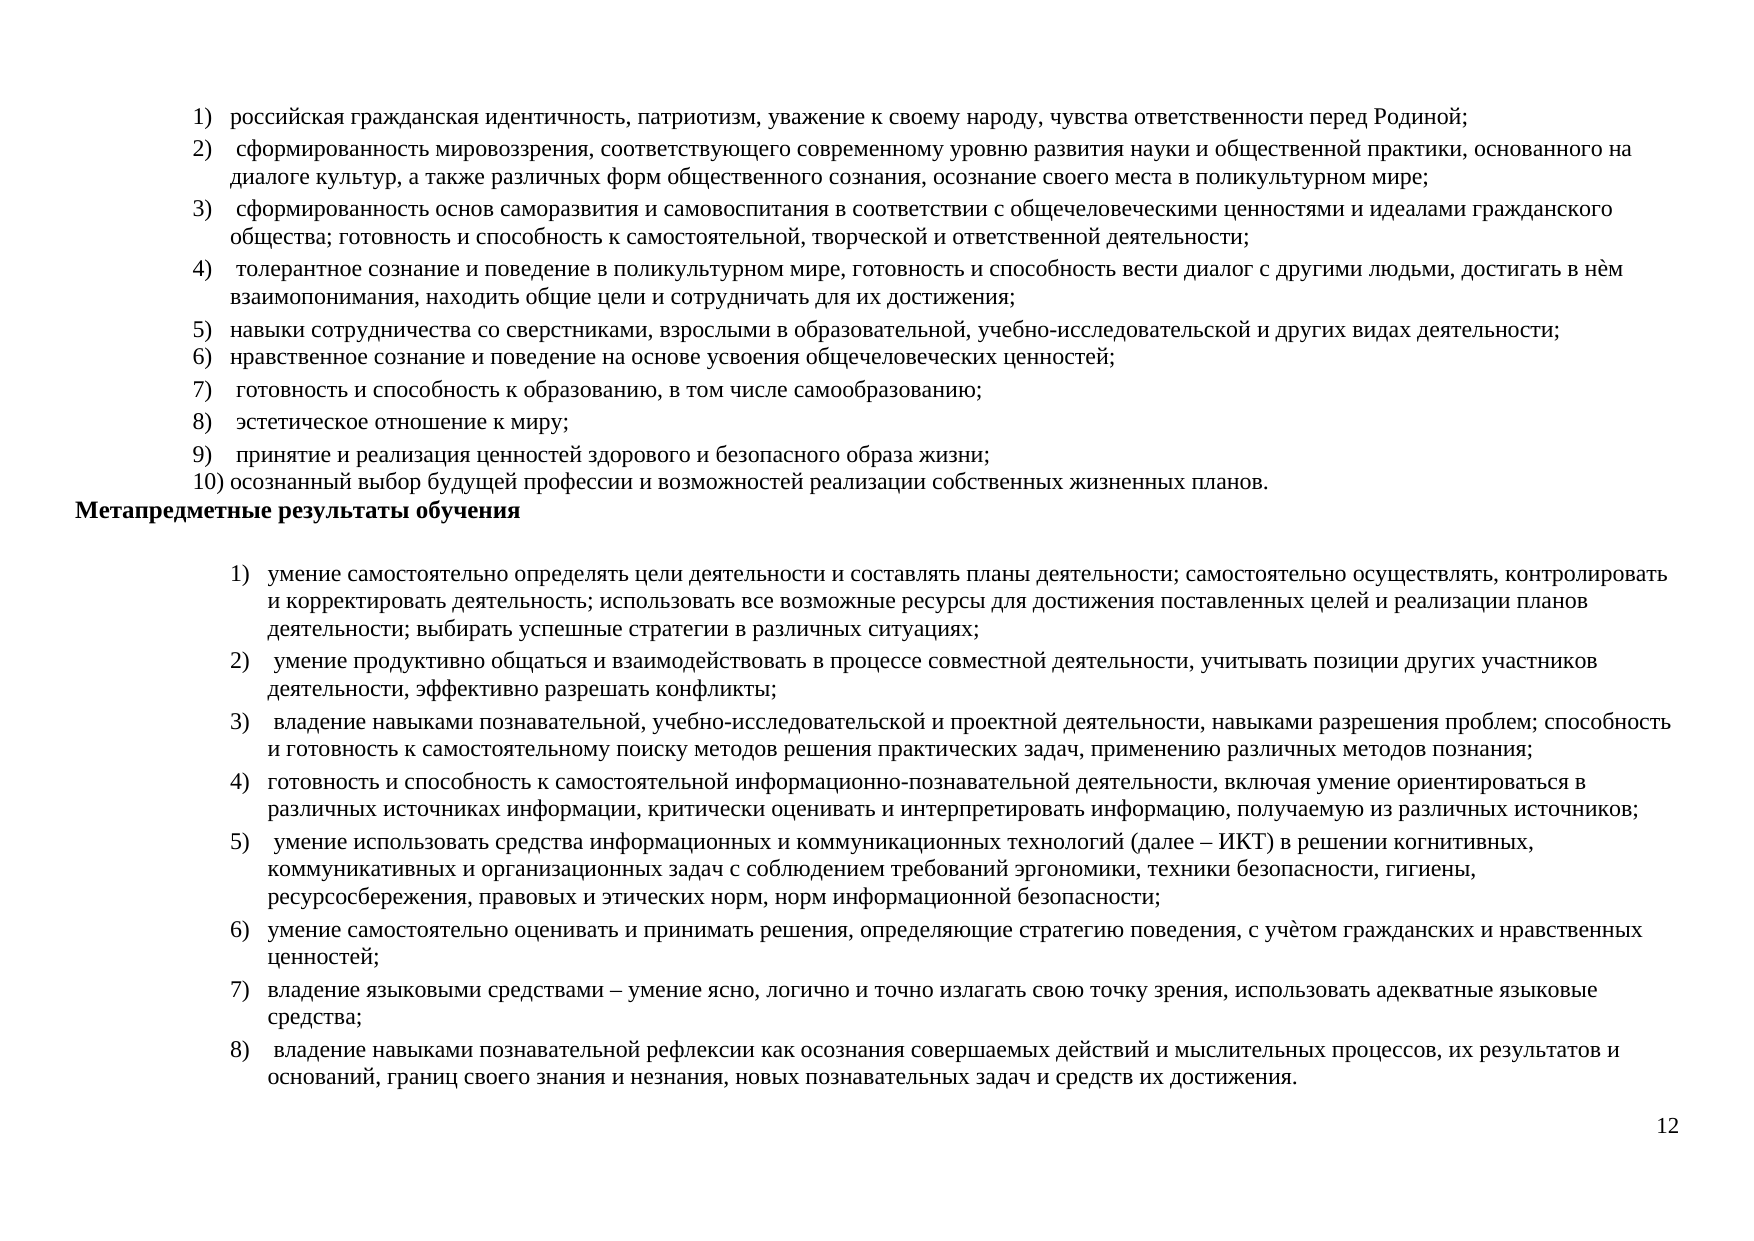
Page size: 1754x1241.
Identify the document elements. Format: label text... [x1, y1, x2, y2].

list толерантное сознание и поведение в поликультурном мире, готовность и способность вести диалог с другими людьми, достигать в нѐм взаимопонимания, находить общие цели и сотрудничать для их достижения; [192, 254, 1679, 310]
list владение навыками познавательной, учебно-исследовательской и проектной деятельности, навыками разрешения проблем; способность и готовность к самостоятельному поиску методов решения практических задач, применению различных методов познания; [230, 707, 1679, 762]
list российская гражданская идентичность, патриотизм, уважение к своему народу, чувства ответственности перед Родиной; [192, 102, 1679, 129]
list готовность и способность к самостоятельной информационно-познавательной деятельности, включая умение ориентироваться в различных источниках информации, критически оценивать и интерпретировать информацию, получаемую из различных источников; [230, 767, 1679, 822]
list умение использовать средства информационных и коммуникационных технологий (далее – ИКТ) в решении когнитивных, коммуникативных и организационных задач с соблюдением требований эргономики, техники безопасности, гигиены, ресурсосбережения, правовых и этических норм, норм информационной безопасности; [230, 827, 1679, 910]
list умение самостоятельно оценивать и принимать решения, определяющие стратегию поведения, с учѐтом гражданских и нравственных ценностей; [230, 914, 1679, 970]
text Метапредметные результаты обучения [75, 495, 1679, 524]
list сформированность основ саморазвития и самовоспитания в соответствии с общечеловеческими ценностями и идеалами гражданского общества; готовность и способность к самостоятельной, творческой и ответственной деятельности; [192, 194, 1679, 249]
list эстетическое отношение к миру; [192, 407, 1679, 435]
list умение самостоятельно определять цели деятельности и составлять планы деятельности; самостоятельно осуществлять, контролировать и корректировать деятельность; использовать все возможные ресурсы для достижения поставленных целей и реализации планов деятельности; выбирать успешные стратегии в различных ситуациях; [230, 559, 1679, 642]
list умение продуктивно общаться и взаимодействовать в процессе совместной деятельности, учитывать позиции других участников деятельности, эффективно разрешать конфликты; [230, 647, 1679, 702]
list готовность и способность к образованию, в том числе самообразованию; [192, 375, 1679, 402]
list владение языковыми средствами – умение ясно, логично и точно излагать свою точку зрения, использовать адекватные языковые средства; [230, 975, 1679, 1030]
list принятие и реализация ценностей здорового и безопасного образа жизни; [192, 440, 1679, 467]
list осознанный выбор будущей профессии и возможностей реализации собственных жизненных планов. [192, 467, 1679, 495]
list нравственное сознание и поведение на основе усвоения общечеловеческих ценностей; [192, 342, 1679, 370]
list сформированность мировоззрения, соответствующего современному уровню развития науки и общественной практики, основанного на диалоге культур, а также различных форм общественного сознания, осознание своего места в поликультурном мире; [192, 134, 1679, 189]
list навыки сотрудничества со сверстниками, взрослыми в образовательной, учебно-исследовательской и других видах деятельности; [192, 314, 1679, 342]
list владение навыками познавательной рефлексии как осознания совершаемых действий и мыслительных процессов, их результатов и оснований, границ своего знания и незнания, новых познавательных задач и средств их достижения. [230, 1035, 1679, 1090]
